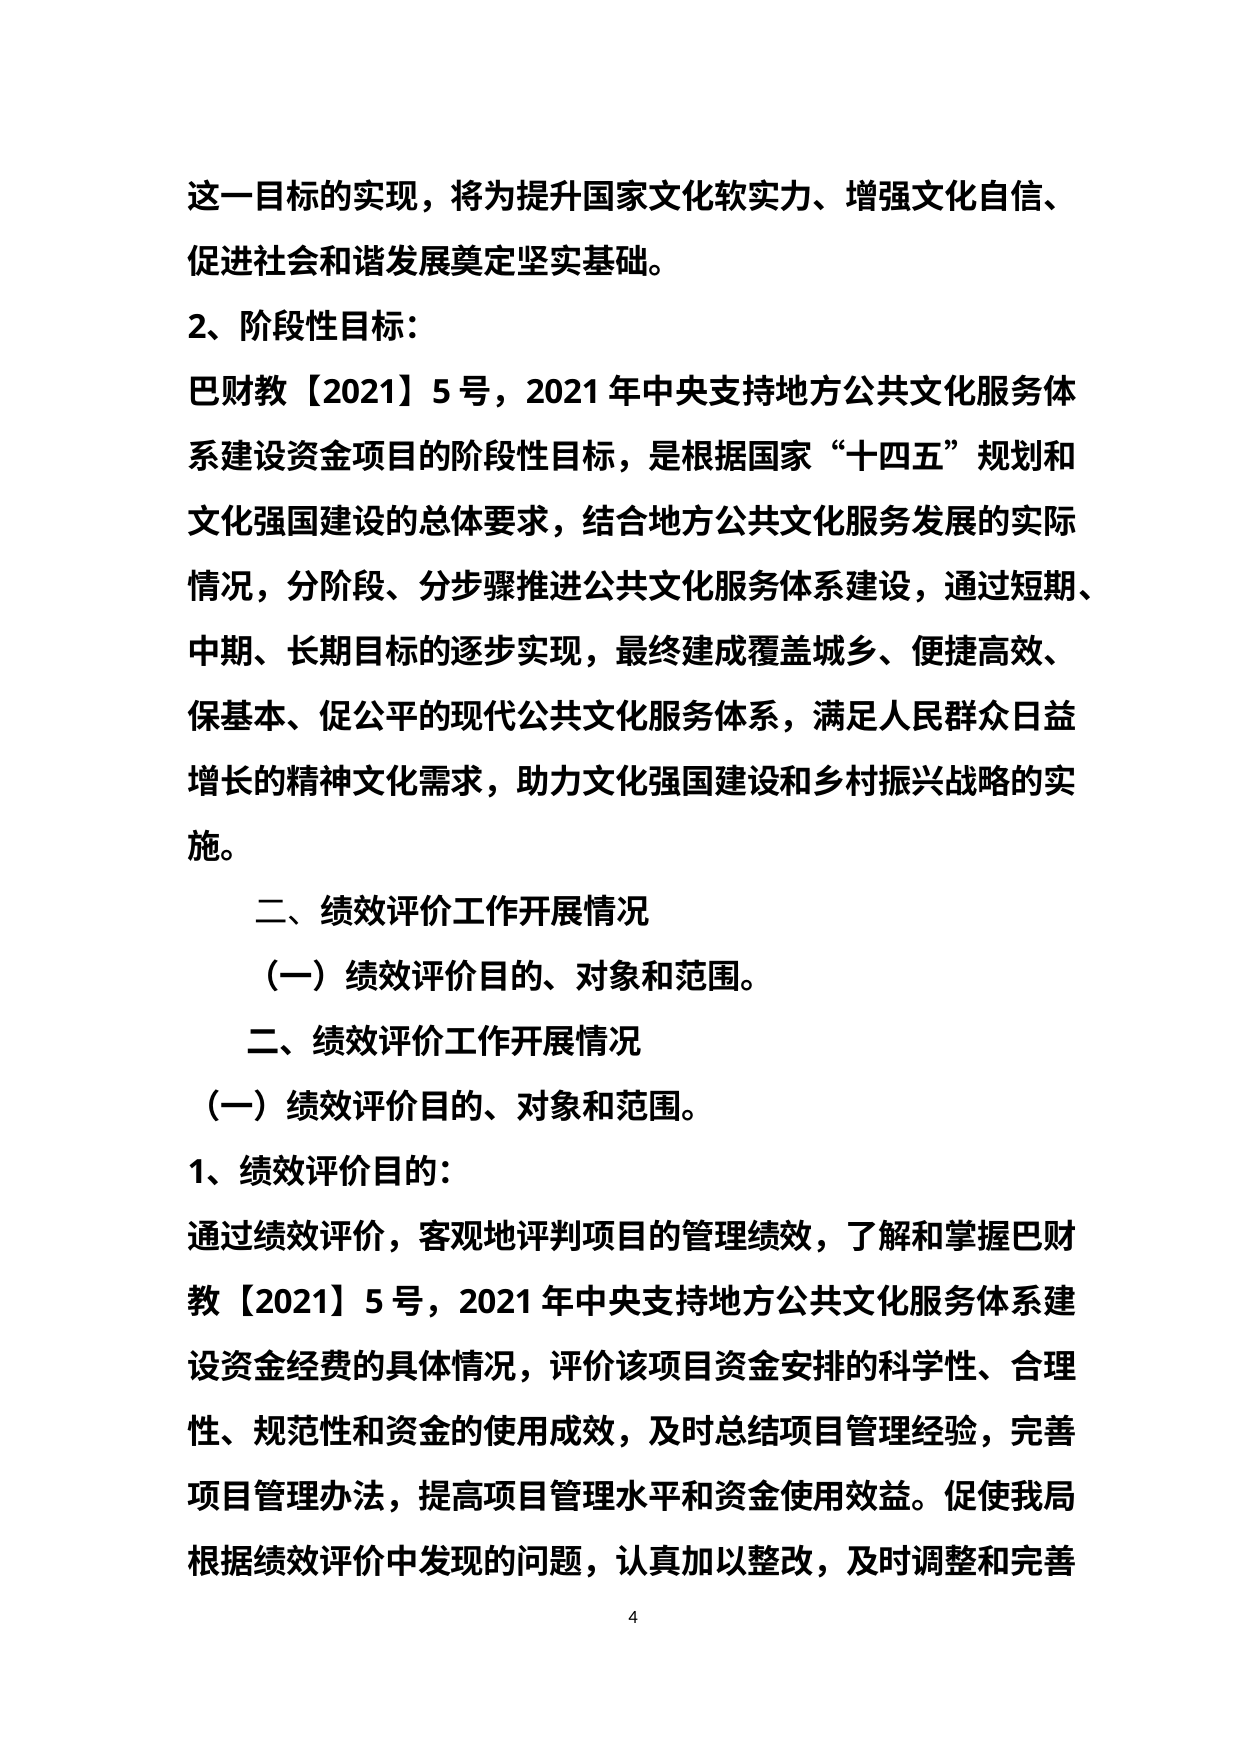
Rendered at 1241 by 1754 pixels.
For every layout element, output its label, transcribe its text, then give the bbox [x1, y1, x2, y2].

text 二、绩效评价工作开展情况 [187, 877, 1078, 942]
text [187, 162, 1078, 877]
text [187, 1007, 1078, 1592]
text （一）绩效评价目的、对象和范围。 [187, 942, 1078, 1007]
